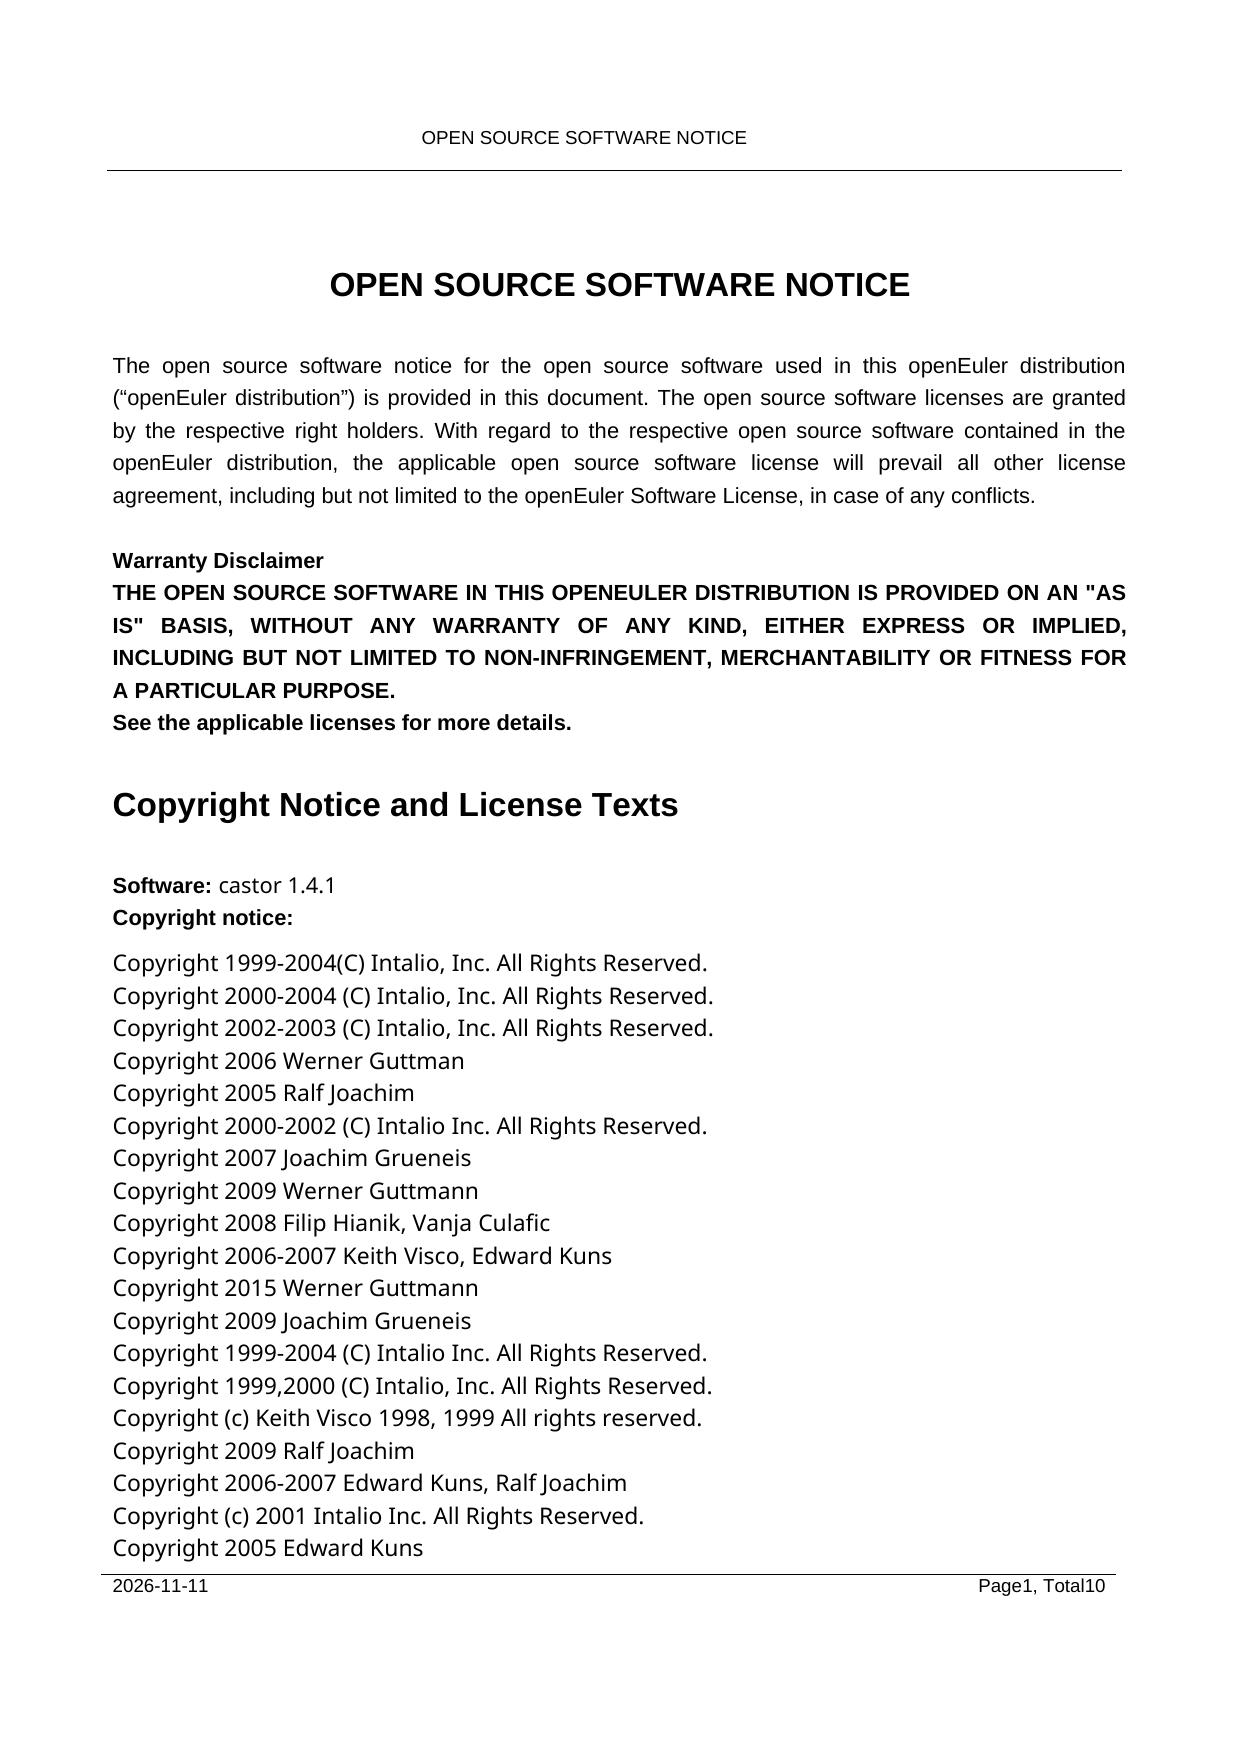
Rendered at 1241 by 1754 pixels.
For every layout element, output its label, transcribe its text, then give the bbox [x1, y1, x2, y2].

text Warranty Disclaimer [112, 544, 1128, 576]
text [112, 947, 1128, 1564]
text Copyright notice: [112, 901, 1128, 934]
text OPEN SOURCE SOFTWARE NOTICE [112, 251, 1128, 316]
text The open source software notice for the open source software used in this openEuler distribution (“openEuler distribution”) is provided in this document. The open source software licenses are granted by the respective right holders. With regard to the respective open source software contained in the openEuler distribution, the applicable open source software license will prevail all other license agreement, including but not limited to the openEuler Software License, in case of any conflicts. [112, 349, 1128, 511]
text Copyright Notice and License Texts [112, 771, 1128, 836]
text THE OPEN SOURCE SOFTWARE IN THIS OPENEULER DISTRIBUTION IS PROVIDED ON AN "AS IS" BASIS, WITHOUT ANY WARRANTY OF ANY KIND, EITHER EXPRESS OR IMPLIED, INCLUDING BUT NOT LIMITED TO NON-INFRINGEMENT, MERCHANTABILITY OR FITNESS FOR A PARTICULAR PURPOSE. See the applicable licenses for more details. [112, 576, 1128, 739]
title Software: castor 1.4.1 [112, 869, 1128, 901]
